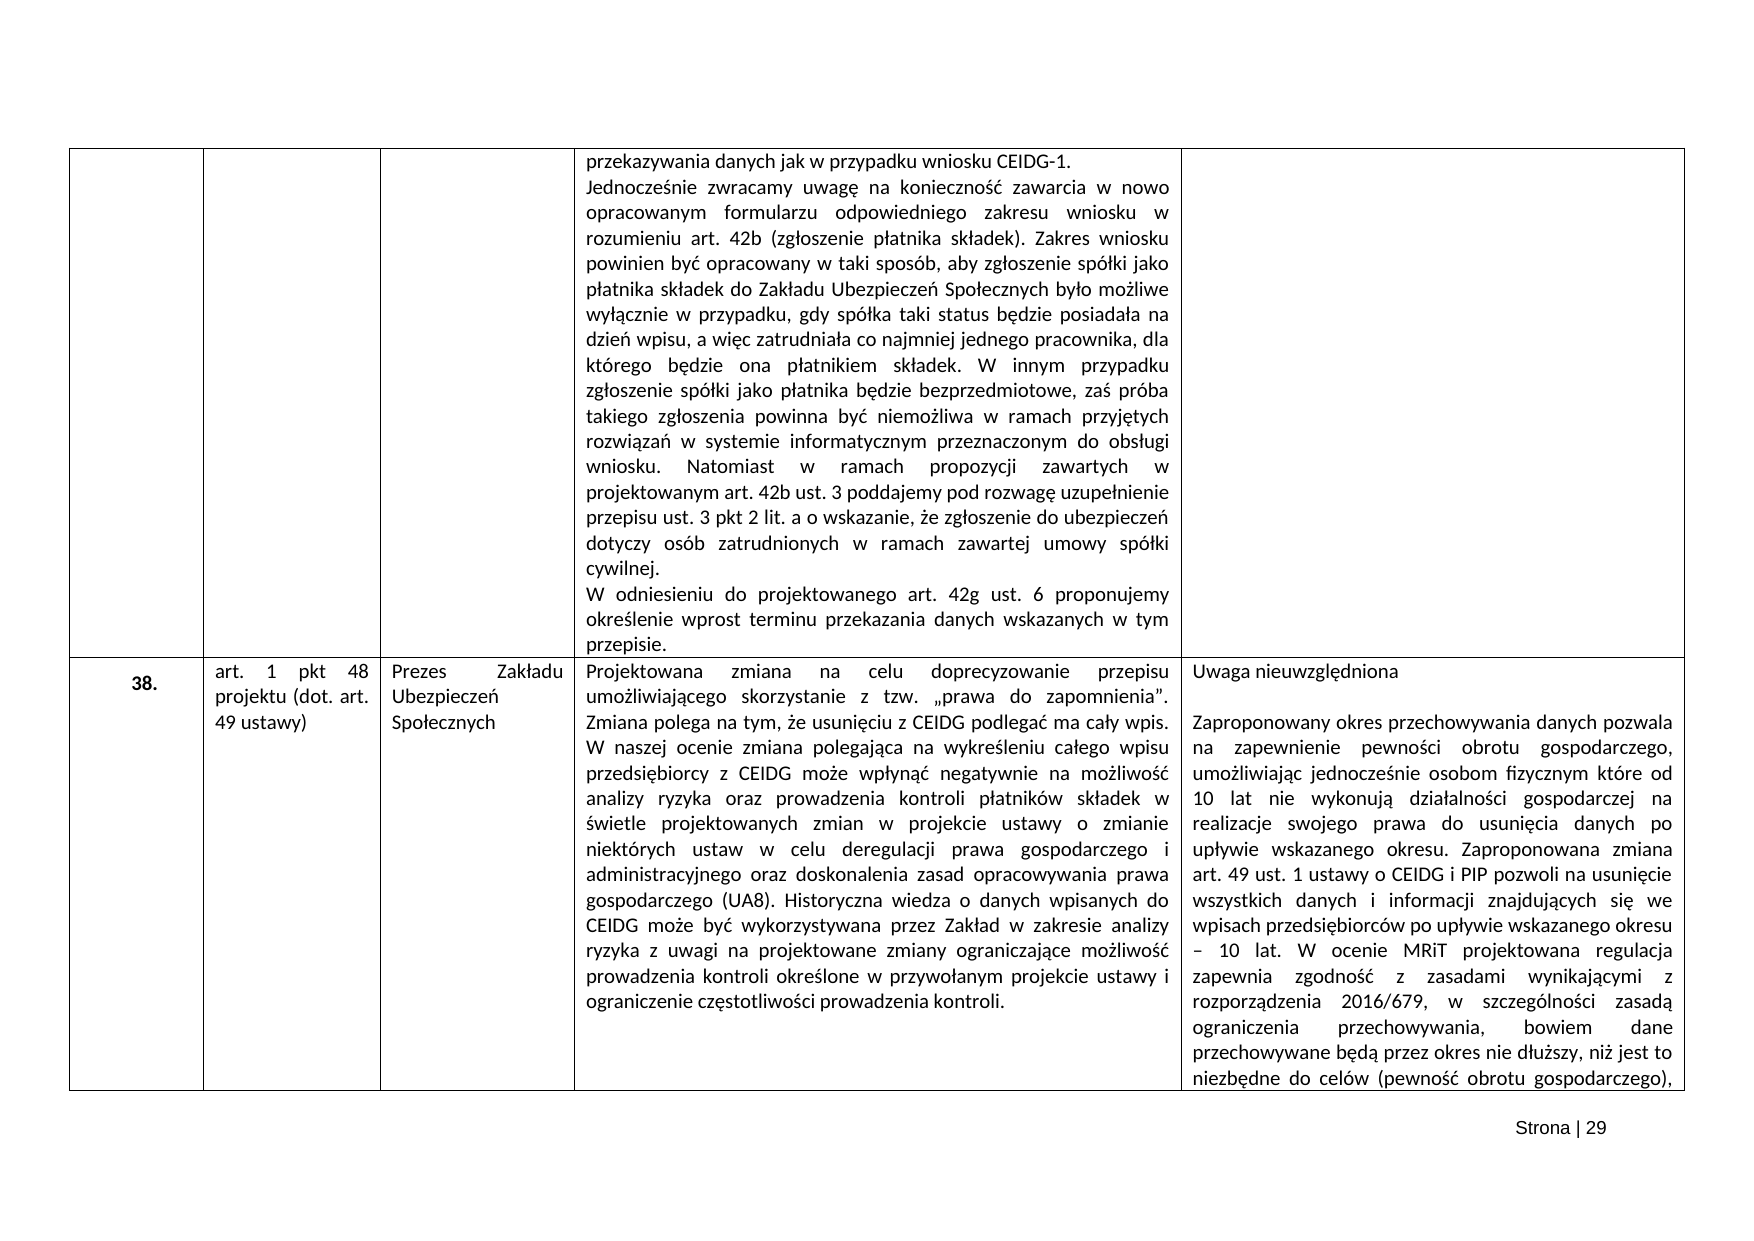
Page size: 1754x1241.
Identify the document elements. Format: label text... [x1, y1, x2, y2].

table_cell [204, 149, 380, 657]
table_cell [204, 658, 380, 1090]
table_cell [381, 149, 574, 657]
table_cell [575, 149, 1181, 657]
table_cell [1182, 149, 1684, 657]
table_cell [70, 149, 203, 657]
table_cell [70, 658, 203, 1090]
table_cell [381, 658, 574, 1090]
